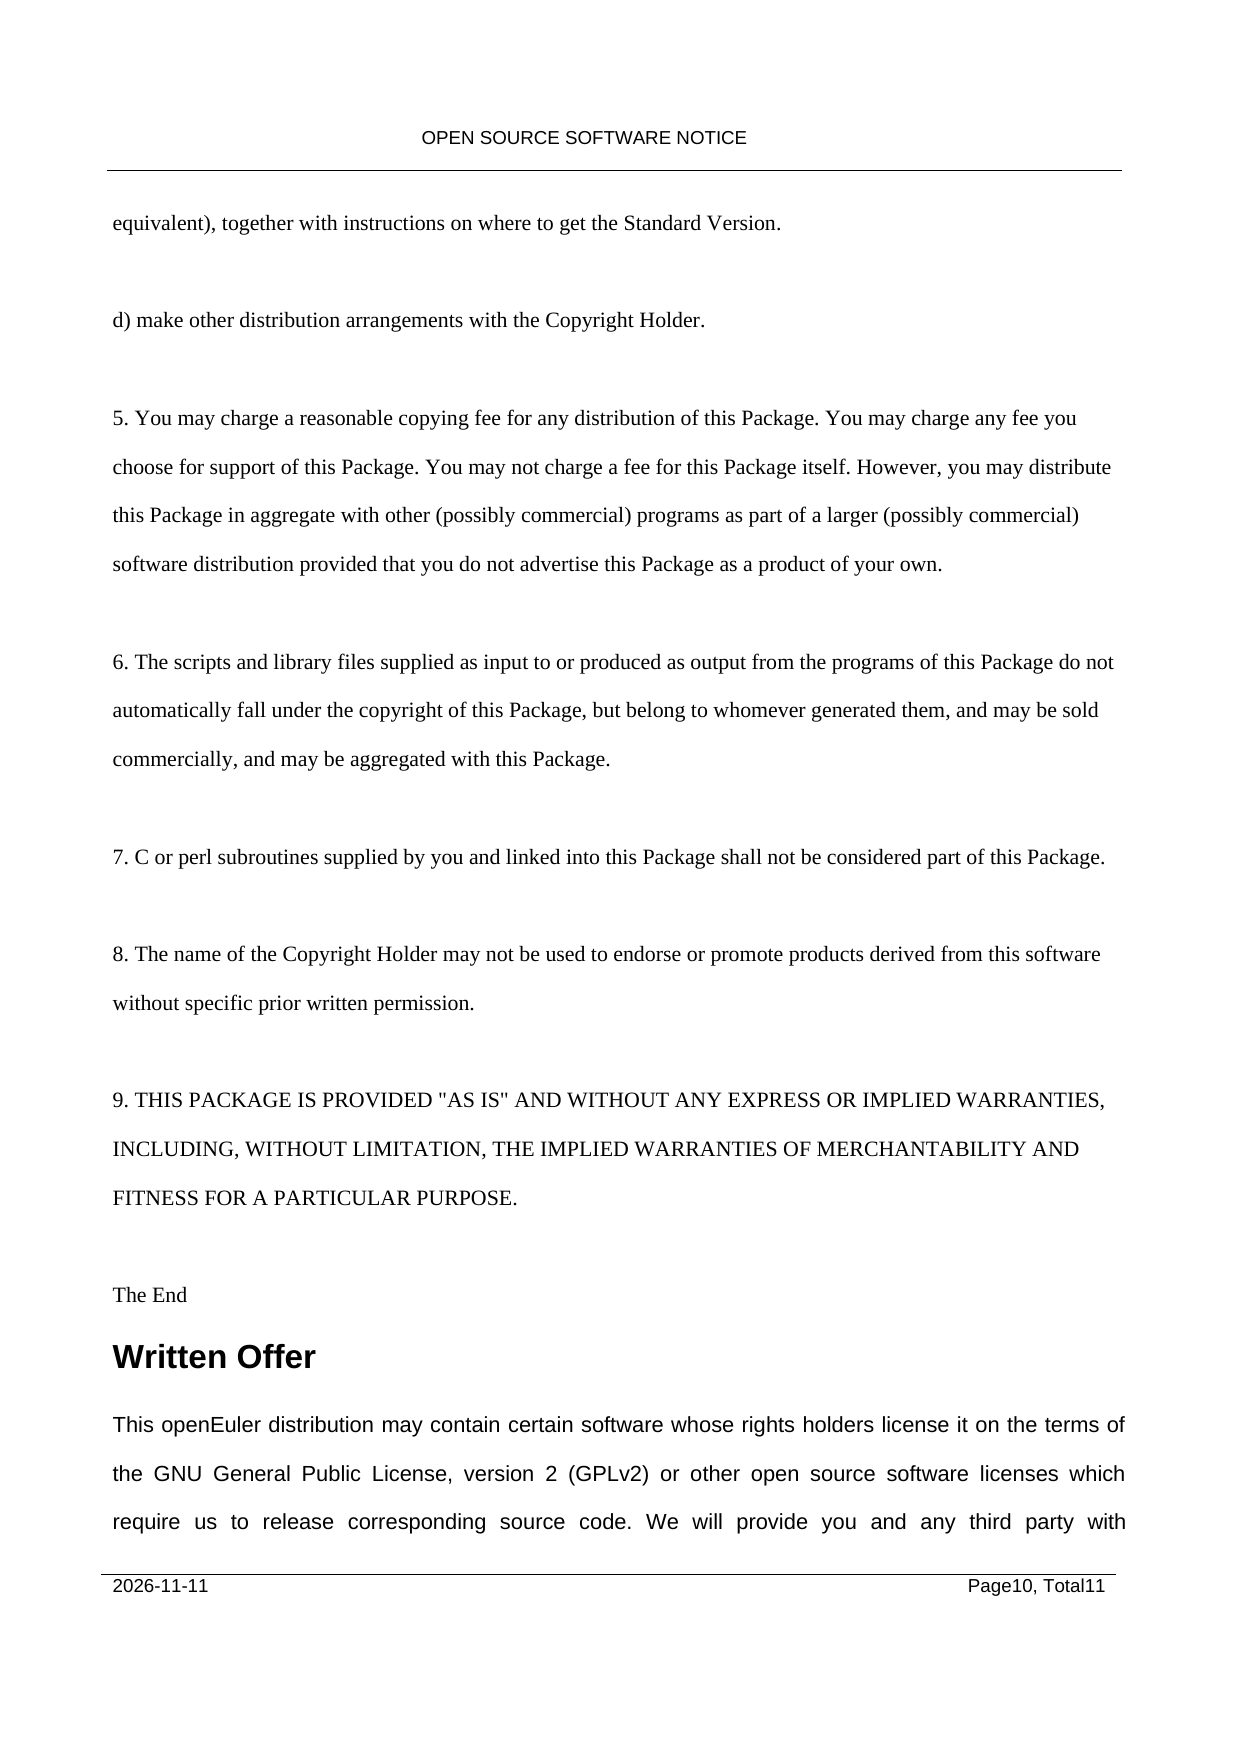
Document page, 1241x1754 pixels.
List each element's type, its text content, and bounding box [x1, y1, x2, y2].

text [112, 1408, 1128, 1538]
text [112, 206, 1128, 1311]
text Written Offer [112, 1324, 1128, 1389]
